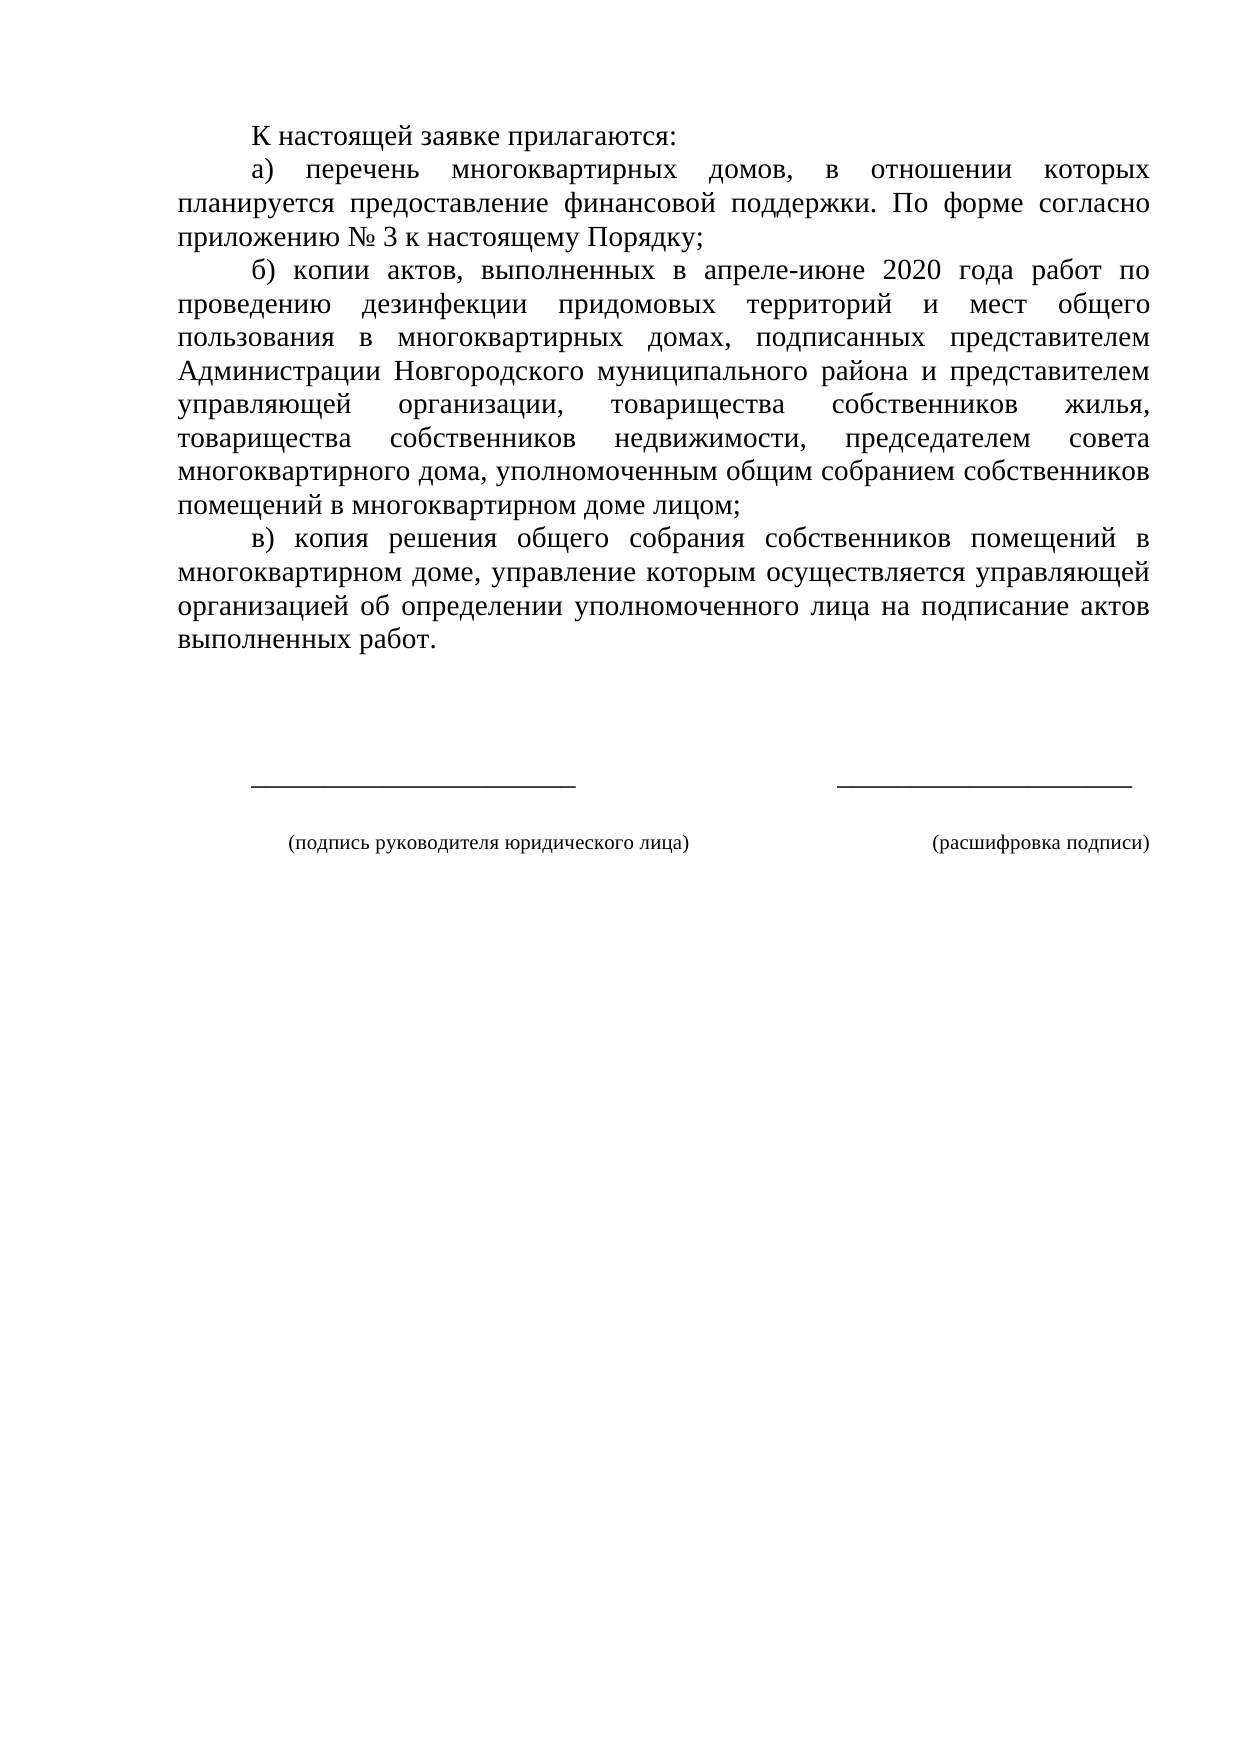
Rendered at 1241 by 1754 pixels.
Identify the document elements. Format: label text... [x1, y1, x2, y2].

text б) копии актов, выполненных в апреле-июне 2020 года работ по проведению дезинфекции придомовых территорий и мест общего пользования в многоквартирных домах, подписанных представителем Администрации Новгородского муниципального района и представителем управляющей организации, товарищества собственников жилья, товарищества собственников недвижимости, председателем совета многоквартирного дома, уполномоченным общим собранием собственников помещений в многоквартирном доме лицом; [177, 252, 1152, 521]
text (подпись руководителя юридического лица) (расшифровка подписи) [177, 829, 1152, 854]
text К настоящей заявке прилагаются: [177, 118, 1152, 152]
text а) перечень многоквартирных домов, в отношении которых планируется предоставление финансовой поддержки. По форме согласно приложению № 3 к настоящему Порядку; [177, 152, 1152, 252]
text в) копия решения общего собрания собственников помещений в многоквартирном доме, управление которым осуществляется управляющей организацией об определении уполномоченного лица на подписание актов выполненных работ. [177, 521, 1152, 655]
text ______________________ ____________________ [177, 757, 1152, 791]
